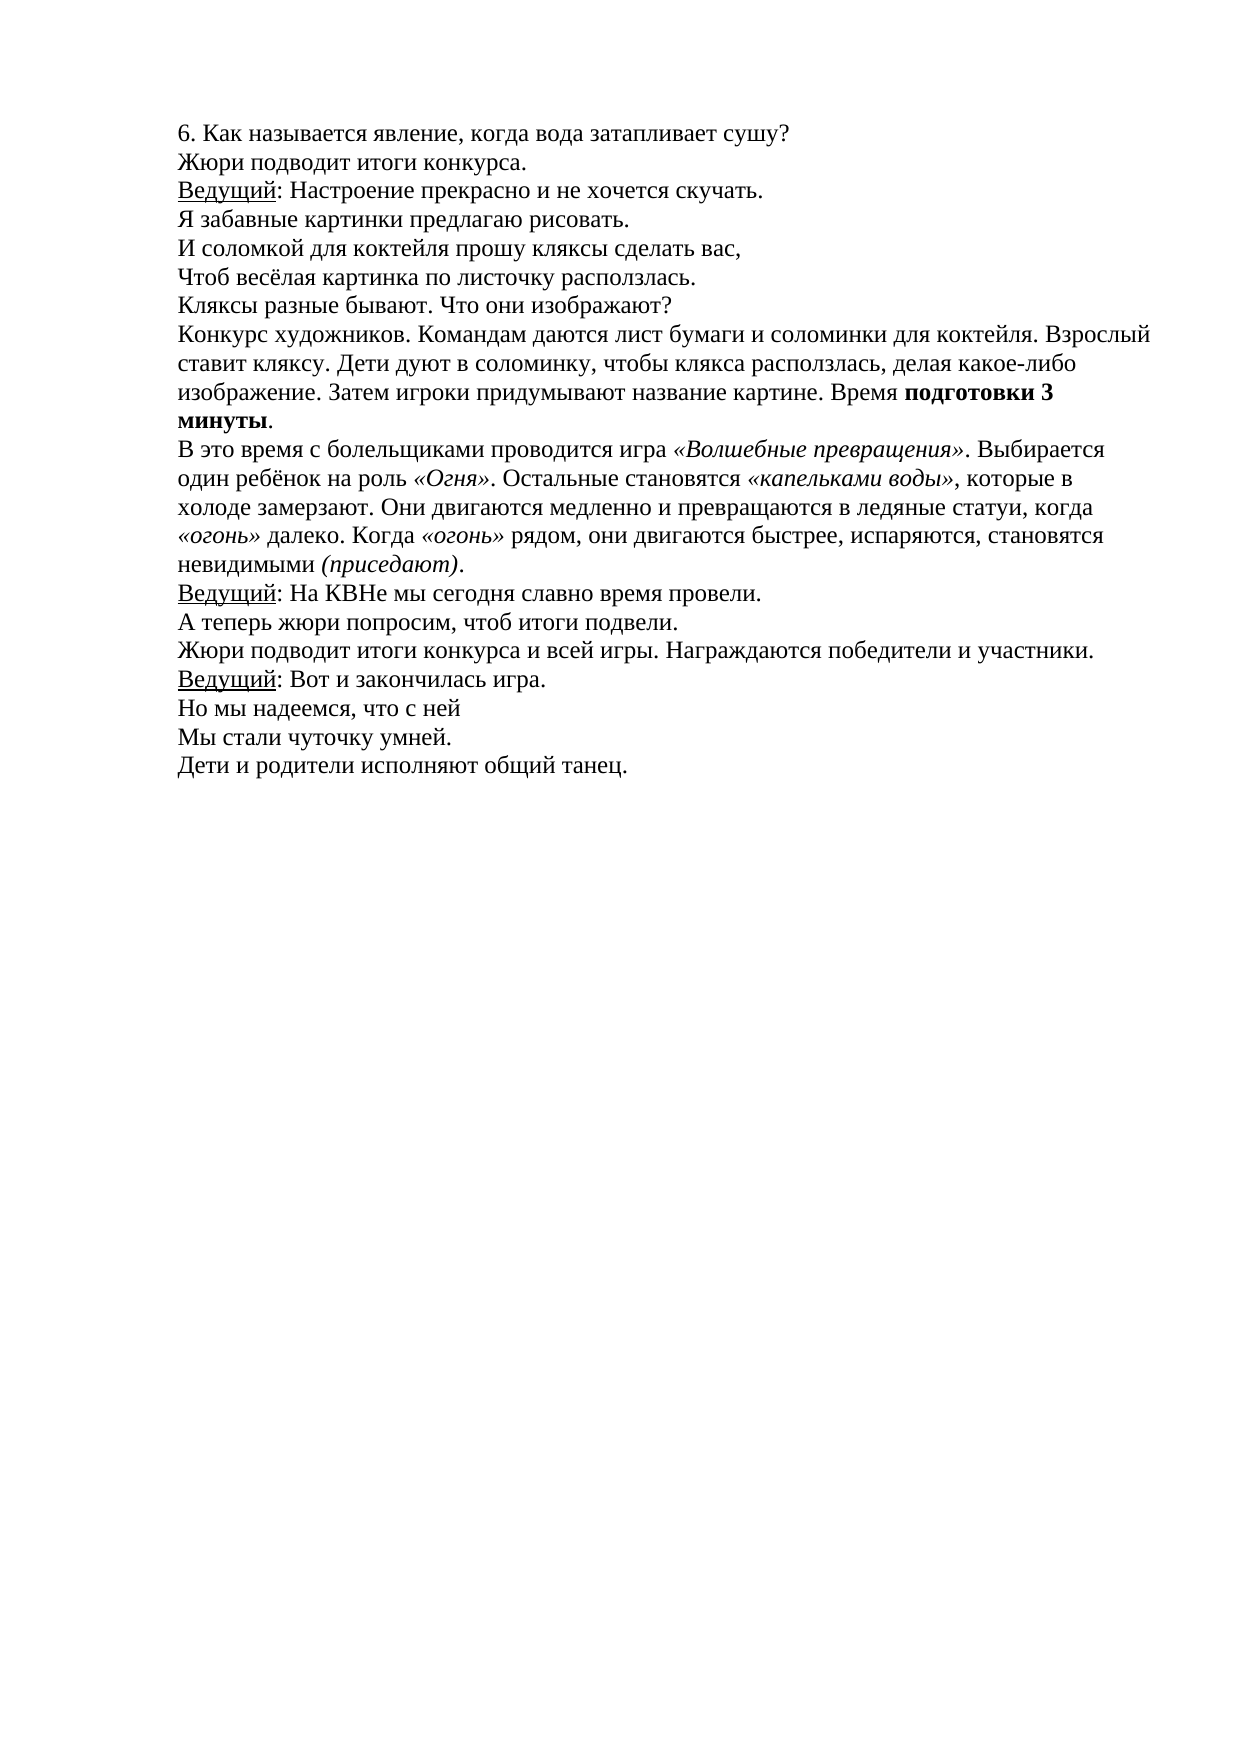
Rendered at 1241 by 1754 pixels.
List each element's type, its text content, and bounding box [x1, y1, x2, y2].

text И соломкой для коктейля прошу кляксы сделать вас, [177, 233, 1152, 262]
text Но мы надеемся, что с ней [177, 693, 1152, 722]
text Ведущий: На КВНе мы сегодня славно время провели. [177, 578, 1152, 607]
text Мы стали чуточку умней. [177, 722, 1152, 751]
text А теперь жюри попросим, чтоб итоги подвели. [177, 607, 1152, 636]
text Жюри подводит итоги конкурса и всей игры. Награждаются победители и участники. [177, 636, 1152, 664]
text В это время с болельщиками проводится игра «Волшебные превращения». Выбирается один ребёнок на роль «Огня». Остальные становятся «капельками воды», которые в холоде замерзают. Они двигаются медленно и превращаются в ледяные статуи, когда «огонь» далеко. Когда «огонь» рядом, они двигаются быстрее, испаряются, становятся невидимыми (приседают). [177, 434, 1152, 578]
text Конкурс художников. Командам даются лист бумаги и соломинки для коктейля. Взрослый ставит кляксу. Дети дуют в соломинку, чтобы клякса расползлась, делая какое-либо изображение. Затем игроки придумывают название картине. Время подготовки 3 минуты. [177, 319, 1152, 434]
text Кляксы разные бывают. Что они изображают? [177, 291, 1152, 319]
text Я забавные картинки предлагаю рисовать. [177, 204, 1152, 233]
text Ведущий: Вот и закончилась игра. [177, 664, 1152, 693]
text Ведущий: Настроение прекрасно и не хочется скучать. [177, 176, 1152, 204]
text Чтоб весёлая картинка по листочку расползлась. [177, 262, 1152, 291]
text 6. Как называется явление, когда вода затапливает сушу? [177, 118, 1152, 147]
text Жюри подводит итоги конкурса. [177, 147, 1152, 176]
text Дети и родители исполняют общий танец. [177, 751, 1152, 779]
